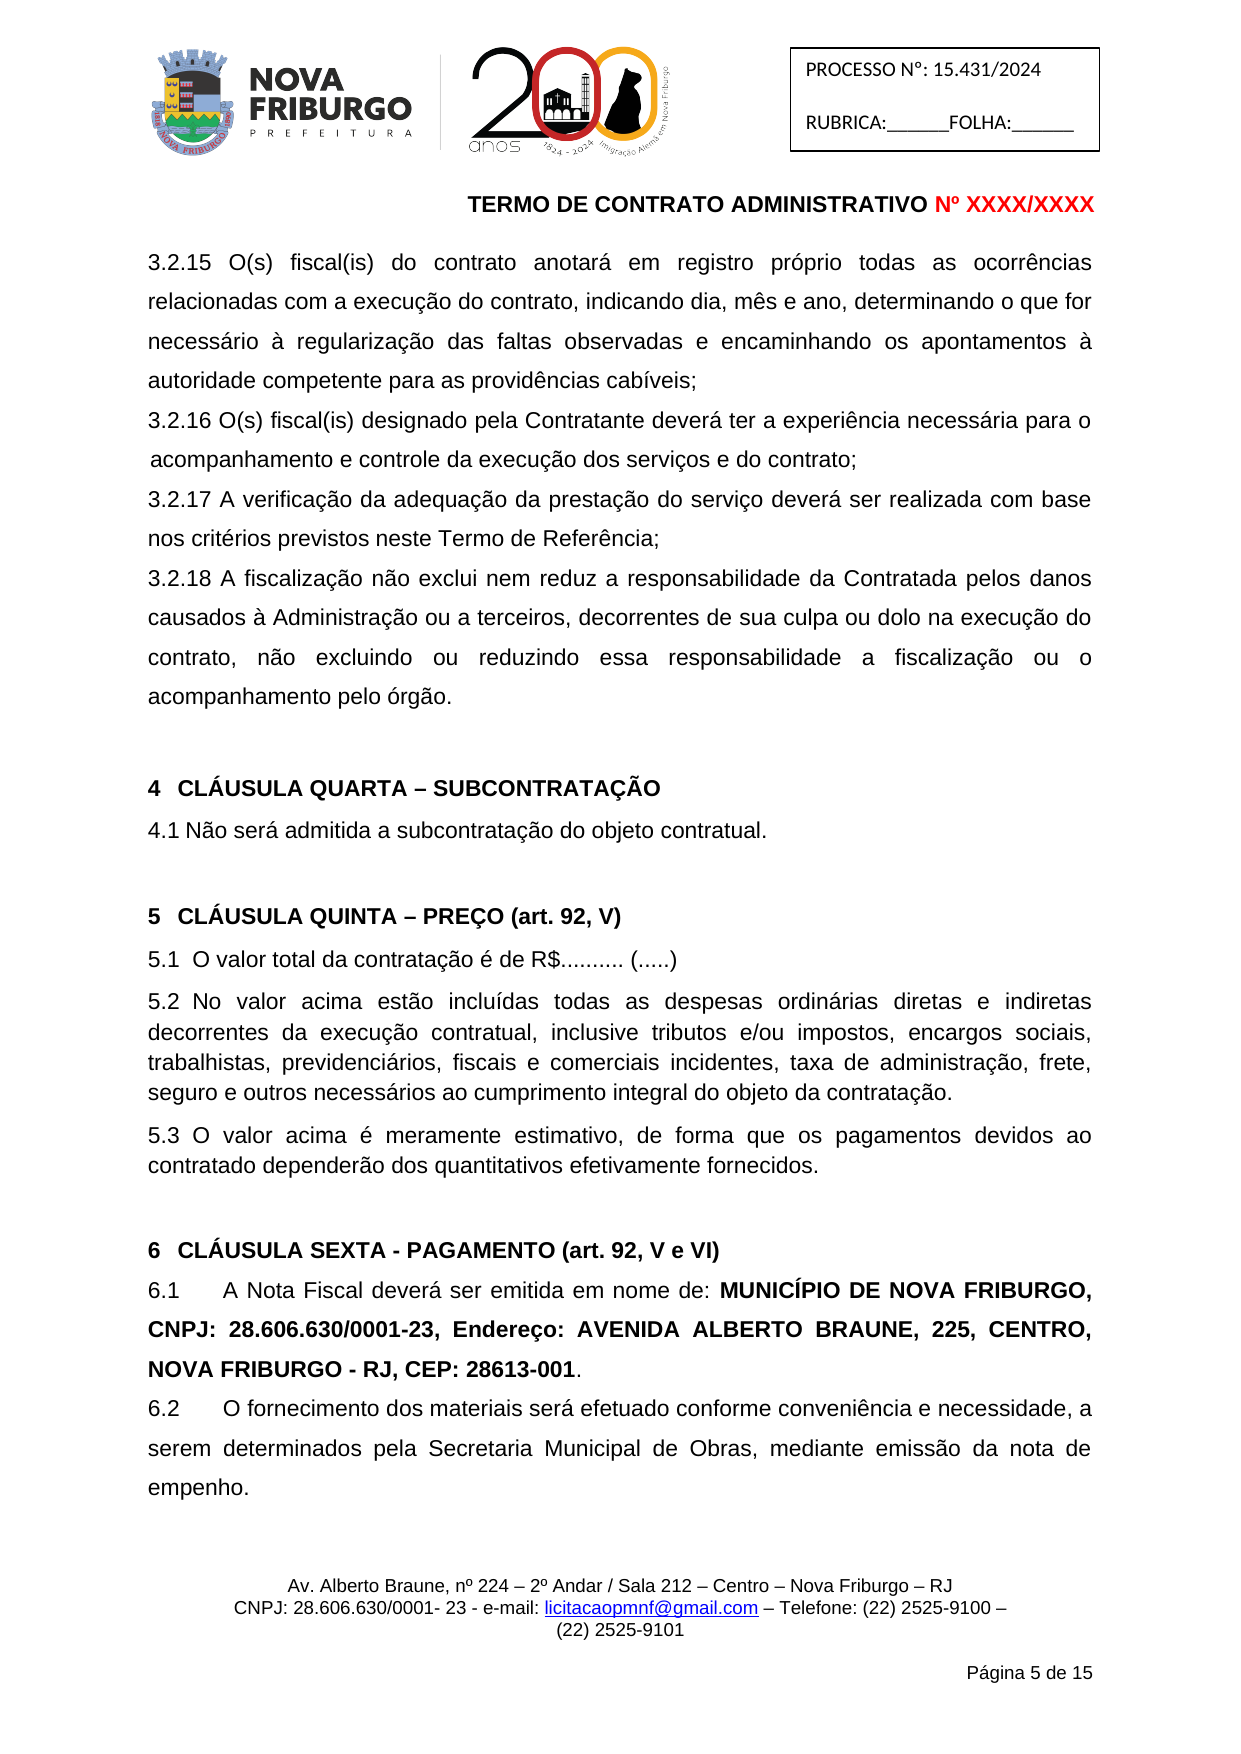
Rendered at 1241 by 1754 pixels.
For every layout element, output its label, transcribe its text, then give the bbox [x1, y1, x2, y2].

list No valor acima estão incluídas todas as despesas ordinárias diretas e indiretas decorrentes da execução contratual, inclusive tributos e/ou impostos, encargos sociais, trabalhistas, previdenciários, fiscais e comerciais incidentes, taxa de administração, frete, seguro e outros necessários ao cumprimento integral do objeto da contratação. [148, 988, 1092, 1105]
list O valor acima é meramente estimativo, de forma que os pagamentos devidos ao contratado dependerão dos quantitativos efetivamente fornecidos. [148, 1122, 1092, 1178]
list CLÁUSULA QUARTA – SUBCONTRATAÇÃO [148, 774, 1092, 801]
list 3.2.16 O(s) fiscal(is) designado pela Contratante deverá ter a experiência necessária para o acompanhamento e controle da execução dos serviços e do contrato; [148, 407, 1092, 472]
list 3.2.17 A verificação da adequação da prestação do serviço deverá ser realizada com base nos critérios previstos neste Termo de Referência; [148, 486, 1092, 551]
list CLÁUSULA QUINTA – PREÇO (art. 92, V) [148, 903, 1092, 929]
list O fornecimento dos materiais será efetuado conforme conveniência e necessidade, a serem determinados pela Secretaria Municipal de Obras, mediante emissão da nota de empenho. [148, 1395, 1092, 1500]
list 3.2.18 A fiscalização não exclui nem reduz a responsabilidade da Contratada pelos danos causados à Administração ou a terceiros, decorrentes de sua culpa ou dolo na execução do contrato, não excluindo ou reduzindo essa responsabilidade a fiscalização ou o acompanhamento pelo órgão. [148, 564, 1092, 709]
list 3.2.15 O(s) fiscal(is) do contrato anotará em registro próprio todas as ocorrências relacionadas com a execução do contrato, indicando dia, mês e ano, determinando o que for necessário à regularização das faltas observadas e encaminhando os apontamentos à autoridade competente para as providências cabíveis; [148, 249, 1092, 393]
list Não será admitida a subcontratação do objeto contratual. [148, 817, 1092, 844]
picture [124, 14, 702, 185]
list A Nota Fiscal deverá ser emitida em nome de: MUNICÍPIO DE NOVA FRIBURGO, CNPJ: 28.606.630/0001-23, Endereço: AVENIDA ALBERTO BRAUNE, 225, CENTRO, NOVA FRIBURGO - RJ, CEP: 28613-001. [148, 1277, 1092, 1382]
list CLÁUSULA SEXTA - PAGAMENTO (art. 92, V e VI) [148, 1237, 1092, 1263]
list O valor total da contratação é de R$.......... (.....) [148, 946, 1092, 972]
